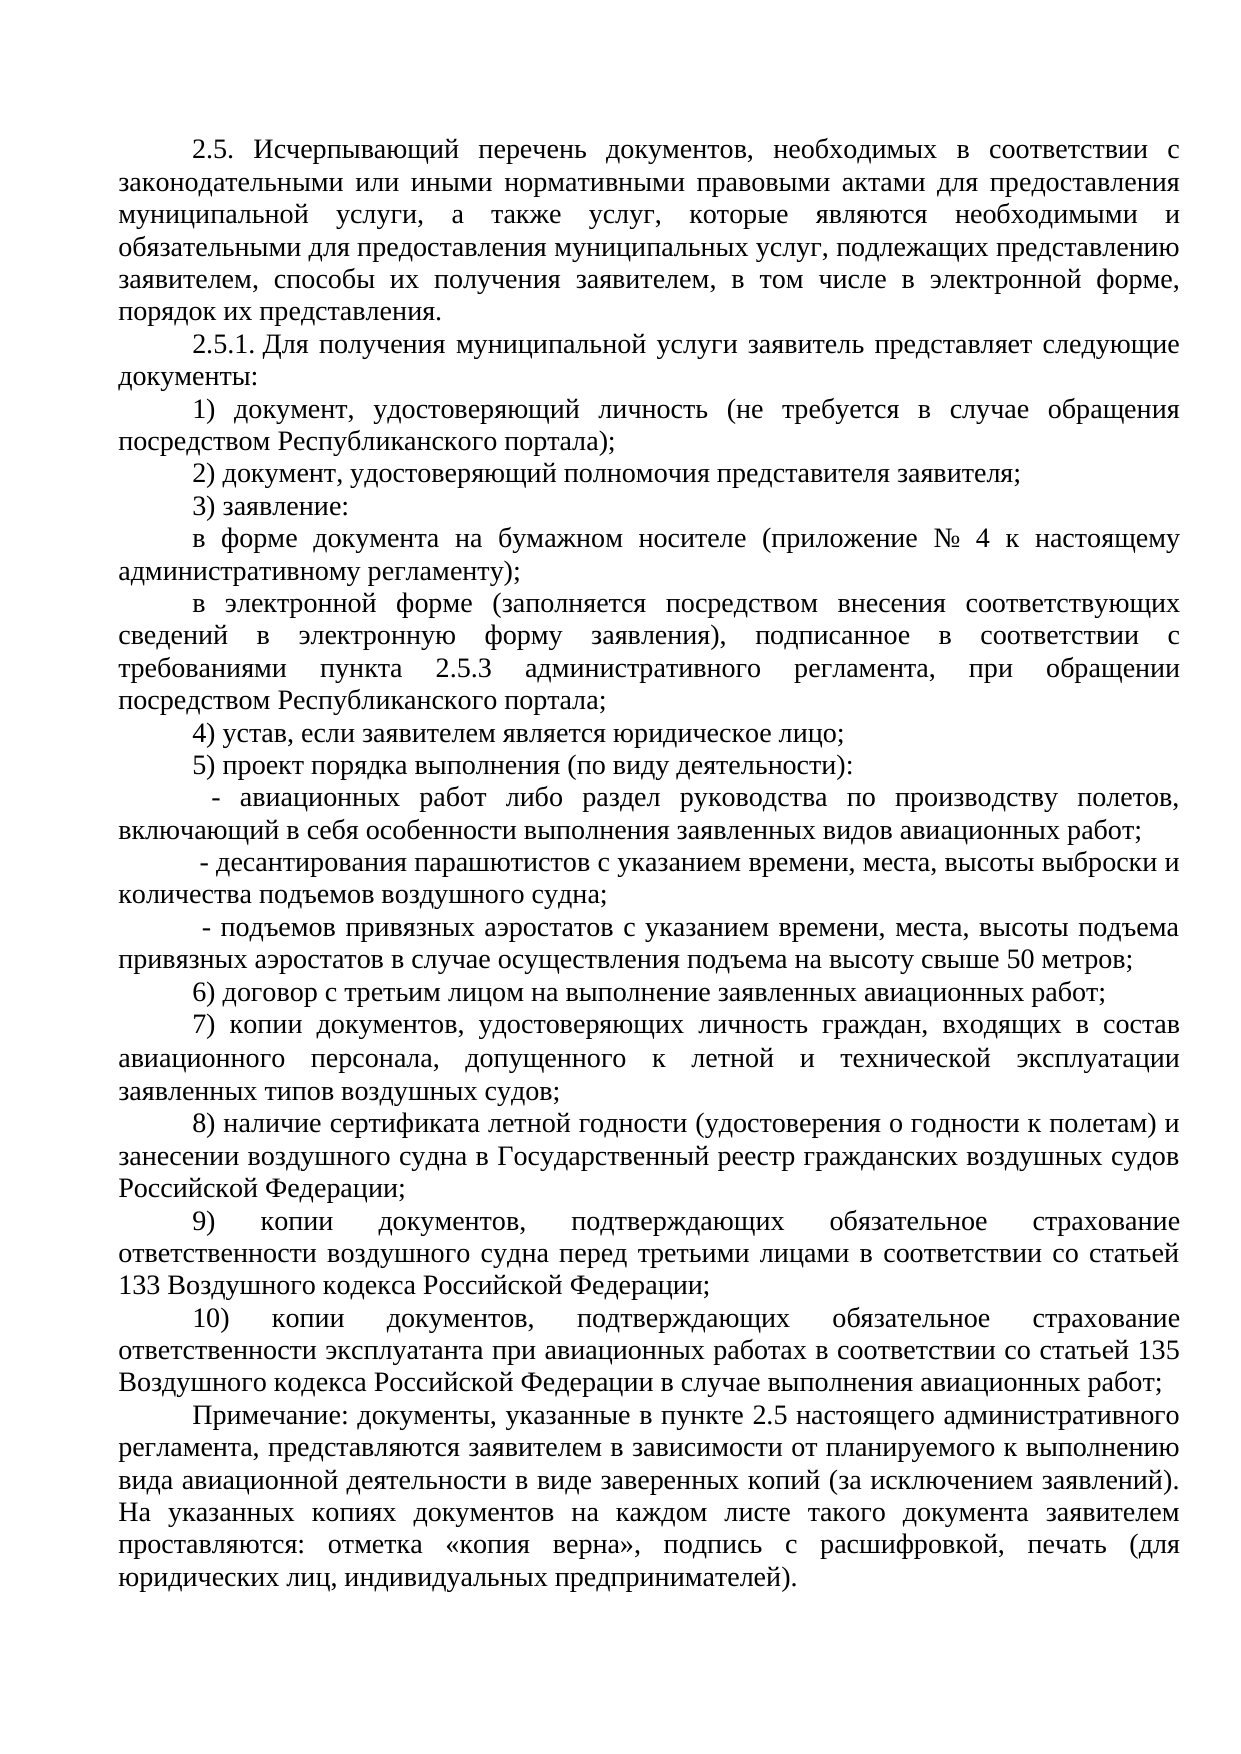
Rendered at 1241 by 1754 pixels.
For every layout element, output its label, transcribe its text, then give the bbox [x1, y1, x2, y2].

text Примечание: документы, указанные в пункте 2.5 настоящего административного регламента, представляются заявителем в зависимости от планируемого к выполнению вида авиационной деятельности в виде заверенных копий (за исключением заявлений). На указанных копиях документов на каждом листе такого документа заявителем проставляются: отметка «копия верна», подпись с расшифровкой, печать (для юридических лиц, индивидуальных предпринимателей). [118, 1398, 1181, 1592]
text - подъемов привязных аэростатов с указанием времени, места, высоты подъема привязных аэростатов в случае осуществления подъема на высоту свыше 50 метров; [118, 910, 1181, 975]
text 8) наличие сертификата летной годности (удостоверения о годности к полетам) и занесении воздушного судна в Государственный реестр гражданских воздушных судов Российской Федерации; [118, 1106, 1181, 1203]
text - авиационных работ либо раздел руководства по производству полетов, включающий в себя особенности выполнения заявленных видов авиационных работ; [118, 780, 1181, 845]
text 7) копии документов, удостоверяющих личность граждан, входящих в состав авиационного персонала, допущенного к летной и технической эксплуатации заявленных типов воздушных судов; [118, 1007, 1181, 1106]
text 4) устав, если заявителем является юридическое лицо; [118, 716, 1181, 748]
text 2.5. Исчерпывающий перечень документов, необходимых в соответствии с законодательными или иными нормативными правовыми актами для предоставления муниципальной услуги, а также услуг, которые являются необходимыми и обязательными для предоставления муниципальных услуг, подлежащих представлению заявителем, способы их получения заявителем, в том числе в электронной форме, порядок их представления. [118, 132, 1181, 327]
text 6) договор с третьим лицом на выполнение заявленных авиационных работ; [118, 975, 1181, 1007]
text в электронной форме (заполняется посредством внесения соответствующих сведений в электронную форму заявления), подписанное в соответствии с требованиями пункта 2.5.3 административного регламента, при обращении посредством Республиканского портала; [118, 586, 1181, 716]
text 2) документ, удостоверяющий полномочия представителя заявителя; [118, 456, 1181, 489]
text 3) заявление: [118, 489, 1181, 521]
text в форме документа на бумажном носителе (приложение № 4 к настоящему административному регламенту); [118, 521, 1181, 586]
text 2.5.1. Для получения муниципальной услуги заявитель представляет следующие документы: [118, 327, 1181, 392]
text 5) проект порядка выполнения (по виду деятельности): [118, 748, 1181, 780]
text 9) копии документов, подтверждающих обязательное страхование ответственности воздушного судна перед третьими лицами в соответствии со статьей 133 Воздушного кодекса Российской Федерации; [118, 1203, 1181, 1301]
text 1) документ, удостоверяющий личность (не требуется в случае обращения посредством Республиканского портала); [118, 392, 1181, 456]
text 10) копии документов, подтверждающих обязательное страхование ответственности эксплуатанта при авиационных работах в соответствии со статьей 135 Воздушного кодекса Российской Федерации в случае выполнения авиационных работ; [118, 1301, 1181, 1398]
text - десантирования парашютистов с указанием времени, места, высоты выброски и количества подъемов воздушного судна; [118, 845, 1181, 910]
